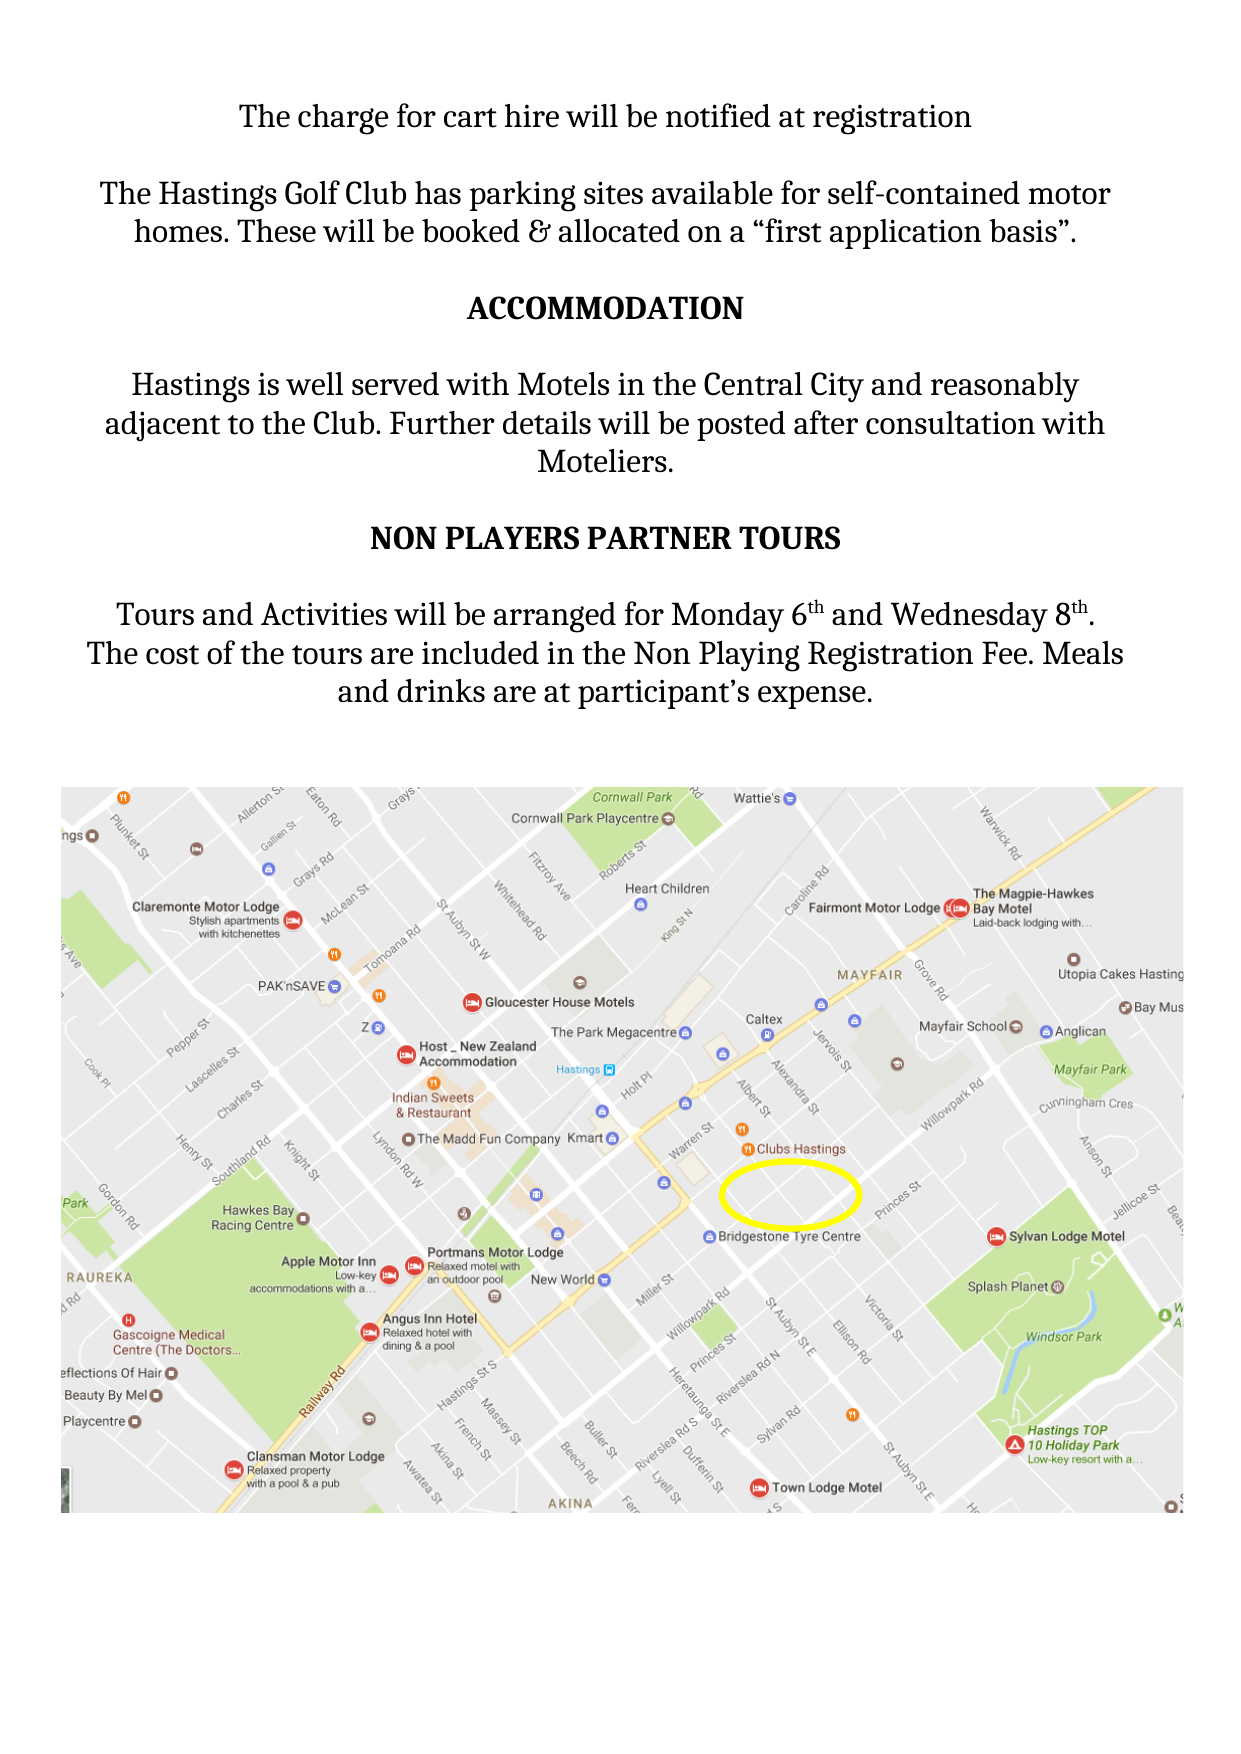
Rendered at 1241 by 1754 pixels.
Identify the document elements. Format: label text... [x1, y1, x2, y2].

text The cost of the tours are included in the Non Playing Registration Fee. Meals and drinks are at participant’s expense. [74, 634, 1137, 711]
text The Hastings Golf Club has parking sites available for self-contained motor homes. These will be booked & allocated on a “first application basis”. [74, 174, 1137, 251]
picture [61, 787, 1184, 1513]
text Tours and Activities will be arranged for Monday 6th and Wednesday 8th. [74, 596, 1137, 634]
text Hastings is well served with Motels in the Central City and reasonably adjacent to the Club. Further details will be posted after consultation with Moteliers. [74, 366, 1137, 481]
text NON PLAYERS PARTNER TOURS [74, 519, 1137, 557]
text ACCOMMODATION [74, 289, 1137, 327]
text The charge for cart hire will be notified at registration [74, 97, 1137, 136]
